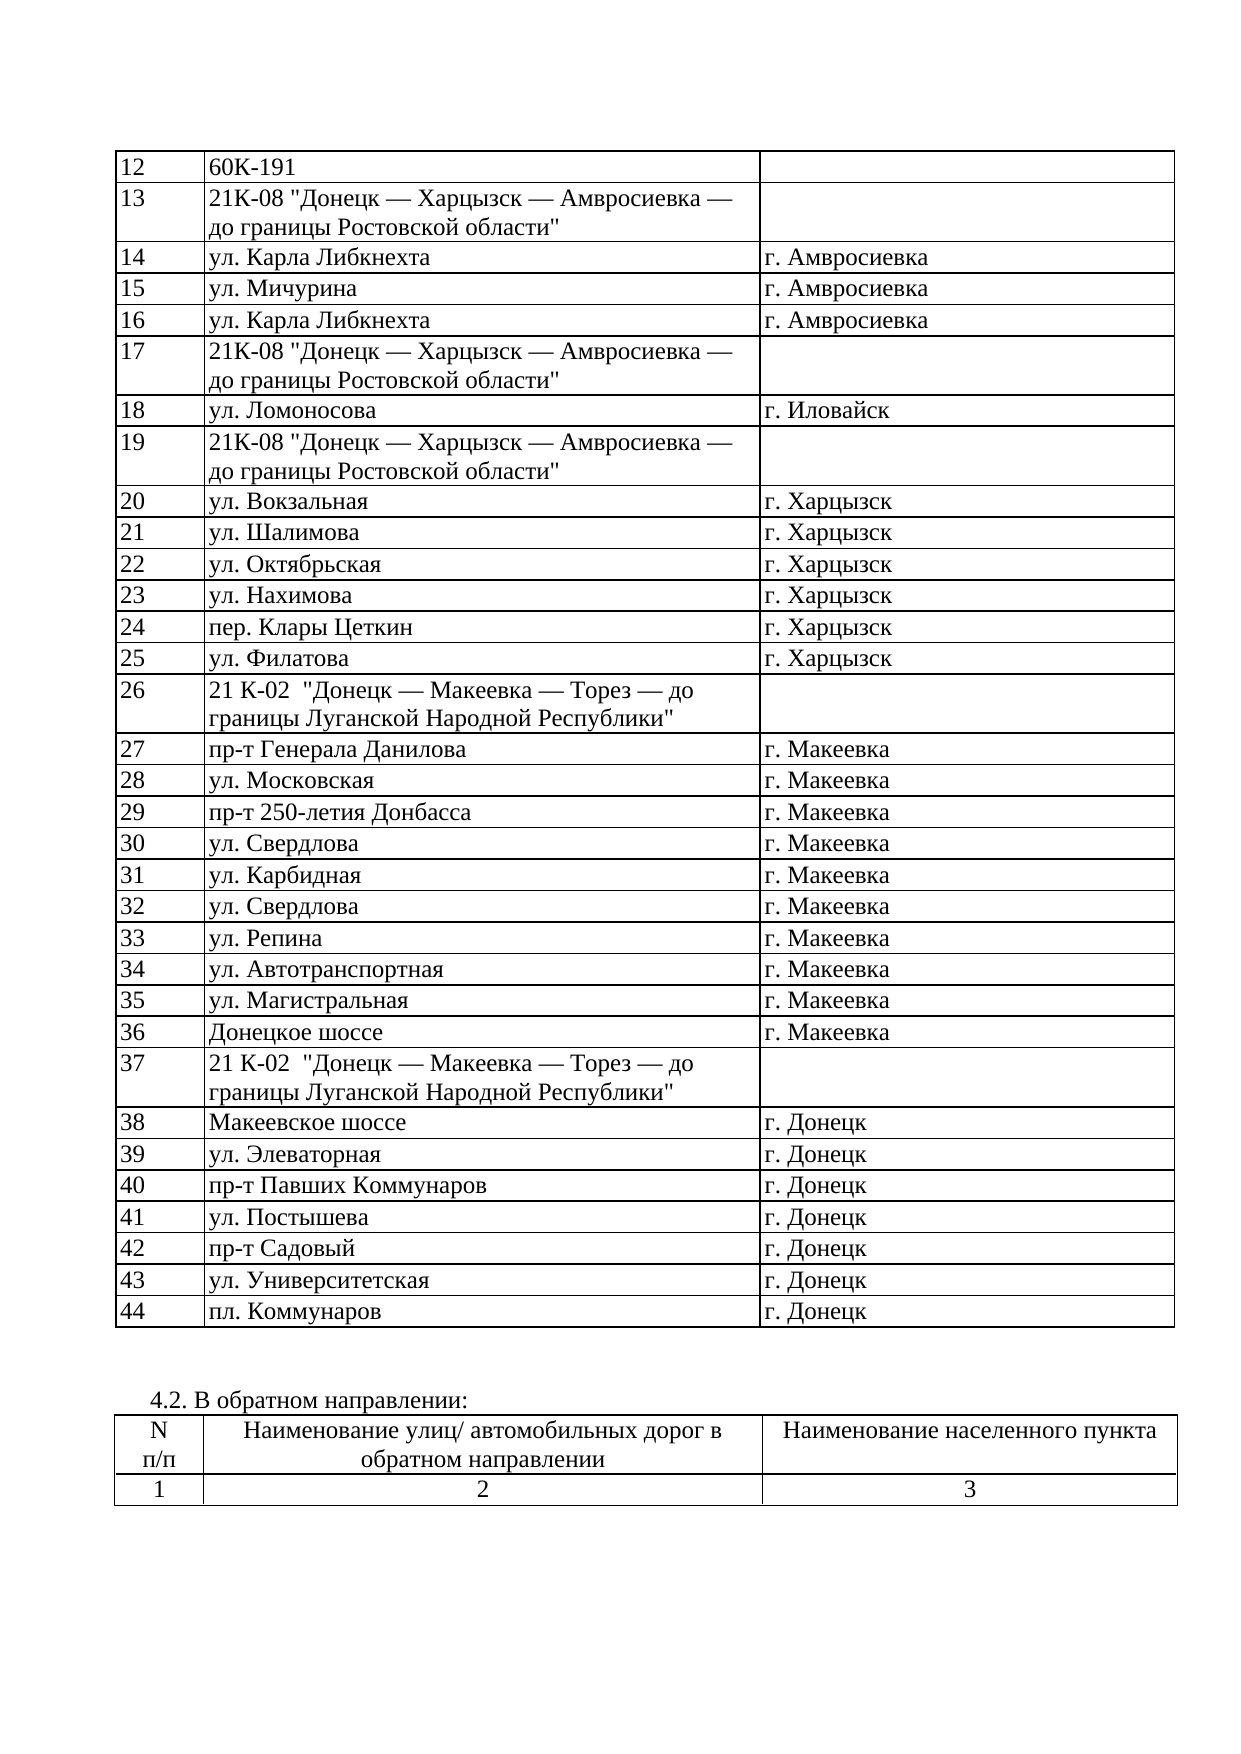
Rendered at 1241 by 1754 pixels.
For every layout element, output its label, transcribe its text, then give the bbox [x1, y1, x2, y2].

table_cell ул. Свердлова [205, 828, 759, 858]
table_cell ул. Московская [205, 765, 759, 795]
table_cell пр-т Садовый [205, 1233, 759, 1263]
table_cell 26 [117, 675, 204, 732]
table_cell 13 [117, 183, 204, 241]
table_cell ул. Постышева [205, 1202, 759, 1232]
text 4.2. В обратном направлении: [150, 1385, 1090, 1414]
table_header Наименование населенного пункта [763, 1416, 1177, 1473]
table_cell 28 [117, 765, 204, 795]
table_cell ул. Карла Либкнехта [205, 305, 759, 335]
table_cell г. Харцызск [761, 518, 1174, 547]
table_cell 35 [117, 986, 204, 1015]
table_header N п/п [115, 1416, 203, 1473]
table_cell ул. Магистральная [205, 986, 759, 1015]
table_cell 22 [117, 549, 204, 579]
table_cell г. Донецк [761, 1202, 1174, 1232]
table_cell г. Донецк [761, 1265, 1174, 1295]
table_cell г. Макеевка [761, 734, 1174, 764]
table_cell ул. Вокзальная [205, 486, 759, 516]
table_cell г. Амвросиевка [761, 242, 1174, 272]
table_cell г. Донецк [761, 1171, 1174, 1200]
table_cell [761, 1048, 1174, 1106]
table_cell 21К-08 "Донецк — Харцызск — Амвросиевка — до границы Ростовской области" [205, 183, 759, 241]
table_cell г. Макеевка [761, 828, 1174, 858]
table_cell пл. Коммунаров [205, 1296, 759, 1326]
table_cell пр-т Генерала Данилова [205, 734, 759, 764]
table_cell [761, 427, 1174, 484]
table_cell ул. Шалимова [205, 518, 759, 547]
table_cell ул. Карбидная [205, 860, 759, 889]
table_cell г. Иловайск [761, 396, 1174, 425]
table_cell 40 [117, 1171, 204, 1200]
table_cell 20 [117, 486, 204, 516]
table_cell 21 [117, 518, 204, 547]
table_cell ул. Элеваторная [205, 1139, 759, 1169]
table_cell 17 [117, 337, 204, 394]
table_cell 14 [117, 242, 204, 272]
table_cell пер. Клары Цеткин [205, 612, 759, 642]
table_cell г. Донецк [761, 1233, 1174, 1263]
table_cell 39 [117, 1139, 204, 1169]
table_cell 21 К-02 "Донецк — Макеевка — Торез — до границы Луганской Народной Республики" [205, 675, 759, 732]
table_cell 21К-08 "Донецк — Харцызск — Амвросиевка — до границы Ростовской области" [205, 337, 759, 394]
table_cell 15 [117, 274, 204, 303]
table_cell 44 [117, 1296, 204, 1326]
table_cell 12 [117, 152, 204, 181]
table_cell 60К-191 [205, 152, 759, 181]
table_cell г. Харцызск [761, 612, 1174, 642]
table_cell 33 [117, 923, 204, 952]
table_cell [761, 183, 1174, 241]
table_cell 41 [117, 1202, 204, 1232]
table_cell 42 [117, 1233, 204, 1263]
table_cell Донецкое шоссе [205, 1017, 759, 1047]
table_cell 25 [117, 643, 204, 673]
table_cell 27 [117, 734, 204, 764]
table_cell ул. Октябрьская [205, 549, 759, 579]
table_cell [761, 337, 1174, 394]
table_cell 24 [117, 612, 204, 642]
table_cell г. Донецк [761, 1108, 1174, 1137]
table_cell 32 [117, 891, 204, 921]
table_cell 21К-08 "Донецк — Харцызск — Амвросиевка — до границы Ростовской области" [205, 427, 759, 484]
table_cell 18 [117, 396, 204, 425]
table_cell ул. Филатова [205, 643, 759, 673]
table_cell г. Макеевка [761, 986, 1174, 1015]
table_cell г. Макеевка [761, 923, 1174, 952]
table_cell 21 К-02 "Донецк — Макеевка — Торез — до границы Луганской Народной Республики" [205, 1048, 759, 1106]
table_cell 36 [117, 1017, 204, 1047]
table_cell ул. Университетская [205, 1265, 759, 1295]
table_cell 37 [117, 1048, 204, 1106]
table_cell г. Харцызск [761, 581, 1174, 610]
table_cell ул. Карла Либкнехта [205, 242, 759, 272]
table_cell г. Макеевка [761, 954, 1174, 984]
table_cell [761, 675, 1174, 732]
table_cell 43 [117, 1265, 204, 1295]
table_cell г. Харцызск [761, 486, 1174, 516]
table_cell 19 [117, 427, 204, 484]
table_cell 29 [117, 797, 204, 827]
table_cell [761, 152, 1174, 181]
table_cell ул. Автотранспортная [205, 954, 759, 984]
table_cell 38 [117, 1108, 204, 1137]
table_cell г. Амвросиевка [761, 305, 1174, 335]
table_cell ул. Ломоносова [205, 396, 759, 425]
table_cell г. Амвросиевка [761, 274, 1174, 303]
table_cell Макеевское шоссе [205, 1108, 759, 1137]
table_cell г. Донецк [761, 1296, 1174, 1326]
table_cell г. Макеевка [761, 797, 1174, 827]
table_cell г. Макеевка [761, 1017, 1174, 1047]
table_cell ул. Мичурина [205, 274, 759, 303]
table_cell ул. Репина [205, 923, 759, 952]
table_cell 34 [117, 954, 204, 984]
table_cell пр-т Павших Коммунаров [205, 1171, 759, 1200]
table_cell г. Харцызск [761, 549, 1174, 579]
table_cell пр-т 250-летия Донбасса [205, 797, 759, 827]
table_cell 23 [117, 581, 204, 610]
table_cell 2 [204, 1475, 762, 1504]
table_cell г. Макеевка [761, 765, 1174, 795]
table_cell г. Макеевка [761, 891, 1174, 921]
table_cell г. Макеевка [761, 860, 1174, 889]
table_cell г. Донецк [761, 1139, 1174, 1169]
table_cell 3 [763, 1473, 1177, 1504]
table_cell г. Харцызск [761, 643, 1174, 673]
table_cell 30 [117, 828, 204, 858]
table_cell ул. Свердлова [205, 891, 759, 921]
table_header Наименование улиц/ автомобильных дорог в обратном направлении [204, 1416, 762, 1473]
table_cell 31 [117, 860, 204, 889]
table_cell ул. Нахимова [205, 581, 759, 610]
table_cell 1 [115, 1474, 203, 1504]
table_cell 16 [117, 305, 204, 335]
